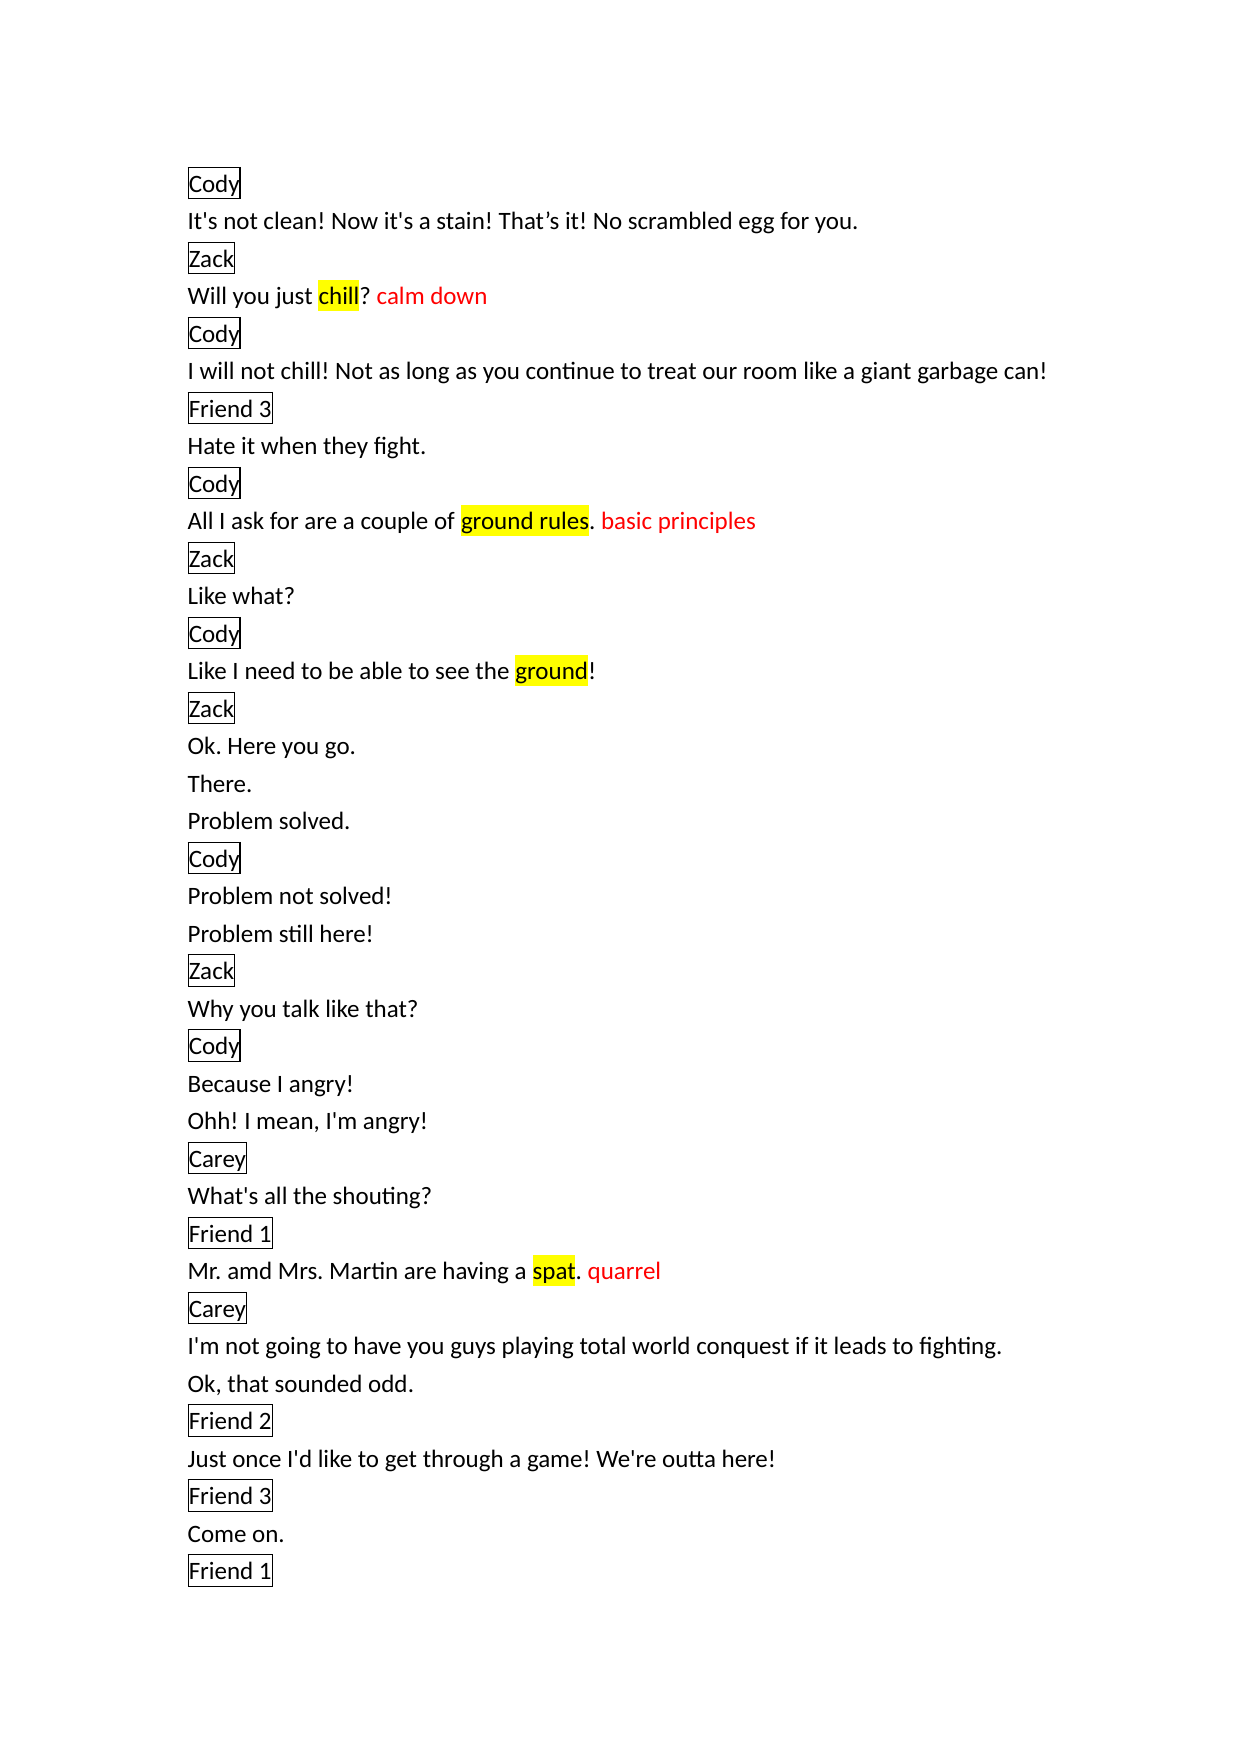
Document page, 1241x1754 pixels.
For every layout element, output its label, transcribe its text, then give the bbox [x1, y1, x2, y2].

text Cody [187, 164, 1053, 202]
text Ok, that sounded odd. [187, 1364, 1053, 1402]
text There. [187, 764, 1053, 802]
text Problem not solved! [187, 877, 1053, 914]
text Carey [187, 1289, 1053, 1327]
text Come on. [187, 1514, 1053, 1552]
text Carey [187, 1139, 1053, 1177]
text Zack [187, 952, 1053, 989]
text I will not chill! Not as long as you continue to treat our room like a giant garbage can! [187, 352, 1053, 389]
text Problem still here! [187, 914, 1053, 952]
text Like what? [187, 577, 1053, 614]
text Cody [187, 464, 1053, 502]
text It's not clean! Now it's a stain! That’s it! No scrambled egg for you. [187, 202, 1053, 239]
text Friend 1 [187, 1214, 1053, 1252]
text Friend 3 [187, 1477, 1053, 1514]
text All I ask for are a couple of ground rules. basic principles [187, 502, 1053, 539]
text What's all the shouting? [187, 1177, 1053, 1214]
text Why you talk like that? [187, 989, 1053, 1027]
text Because I angry! [187, 1064, 1053, 1102]
text Hate it when they fight. [187, 427, 1053, 464]
text Friend 1 [187, 1552, 1053, 1589]
text Will you just chill? calm down [187, 277, 1053, 314]
text Problem solved. [187, 802, 1053, 839]
text Friend 2 [187, 1402, 1053, 1439]
text Mr. amd Mrs. Martin are having a spat. quarrel [187, 1252, 1053, 1289]
text Just once I'd like to get through a game! We're outta here! [187, 1439, 1053, 1477]
text Friend 3 [187, 389, 1053, 427]
text Zack [187, 539, 1053, 577]
text Cody [187, 1027, 1053, 1064]
text I'm not going to have you guys playing total world conquest if it leads to fighting. [187, 1327, 1053, 1364]
text Like I need to be able to see the ground! [187, 652, 1053, 689]
text Cody [187, 614, 1053, 652]
text Cody [187, 314, 1053, 352]
text Zack [187, 239, 1053, 277]
text Ok. Here you go. [187, 727, 1053, 764]
text Ohh! I mean, I'm angry! [187, 1102, 1053, 1139]
text Cody [187, 839, 1053, 877]
text Zack [187, 689, 1053, 727]
